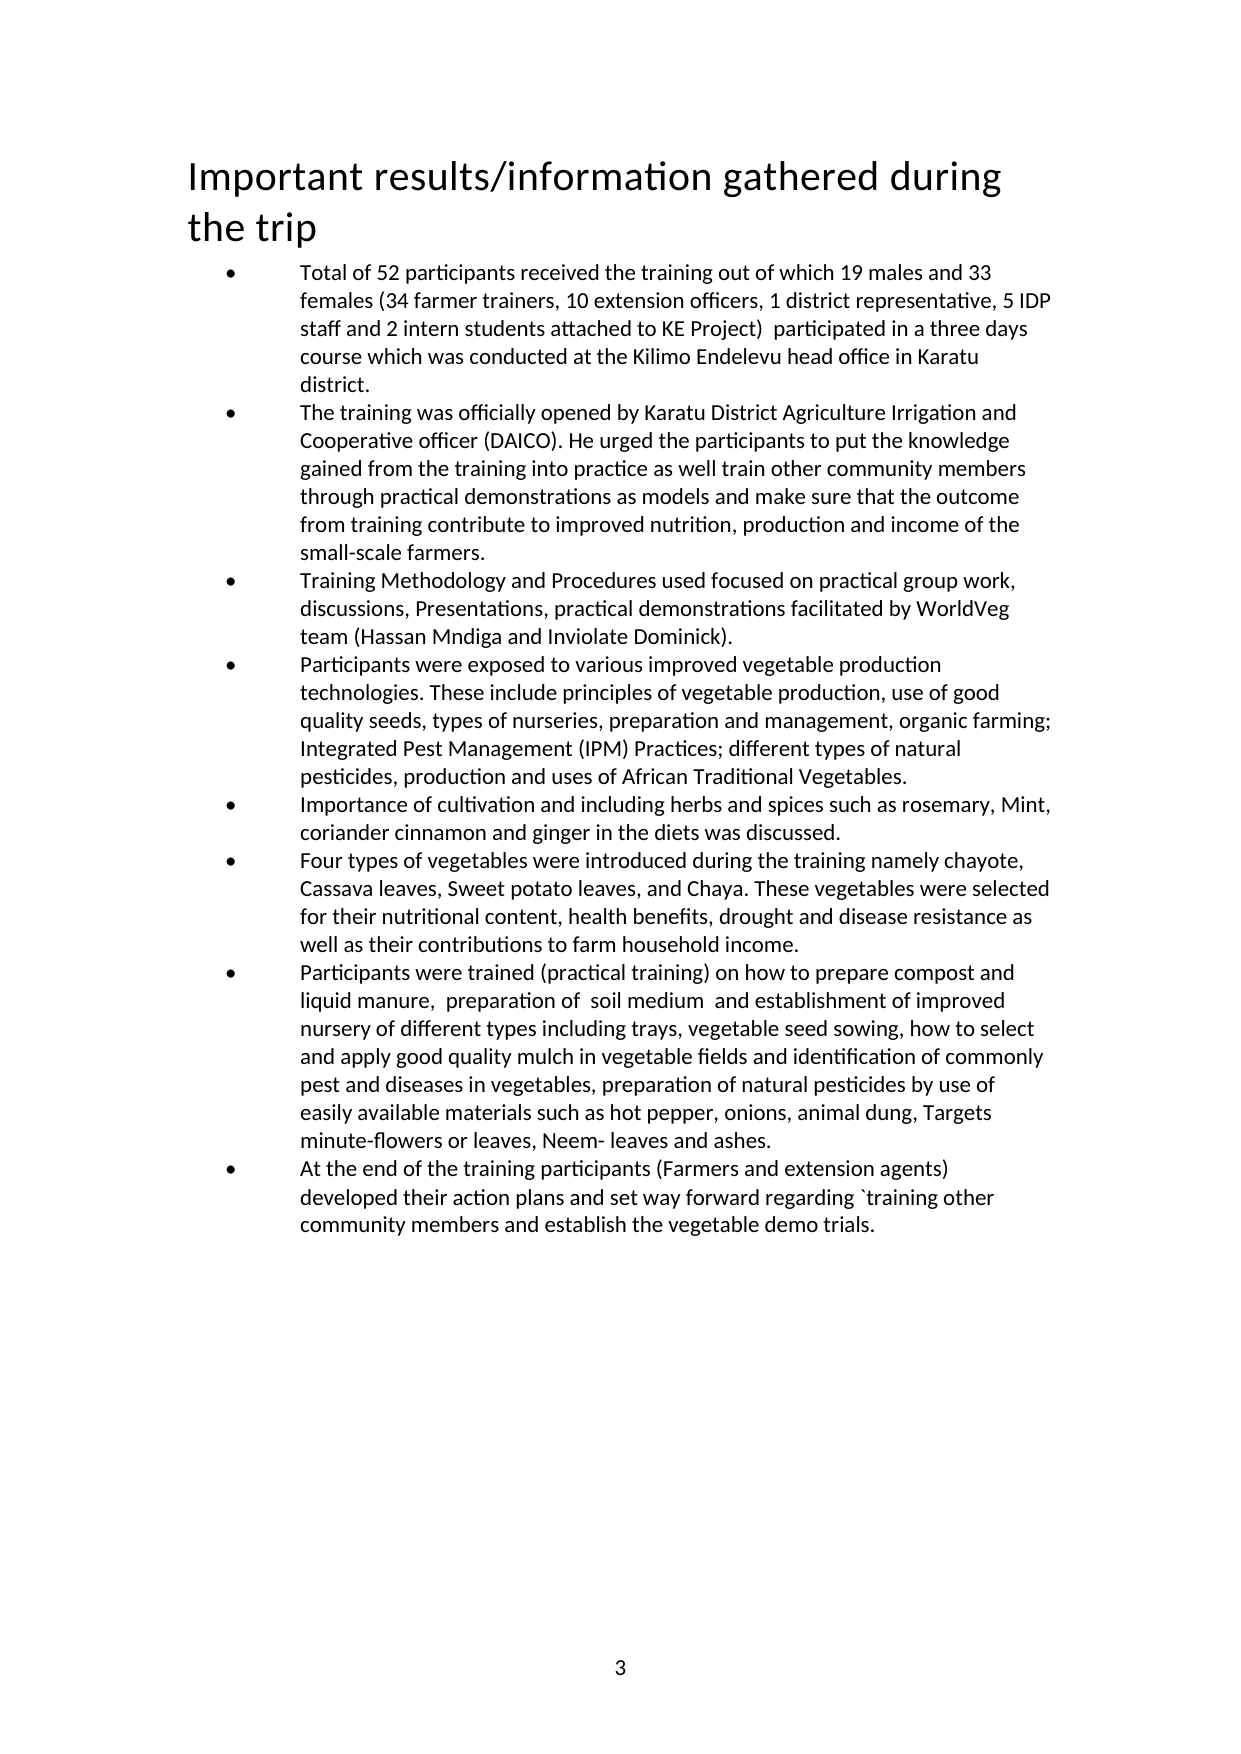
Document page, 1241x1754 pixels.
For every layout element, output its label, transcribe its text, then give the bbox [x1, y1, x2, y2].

subtitle Important results/information gathered during the trip [187, 150, 1053, 252]
list At the end of the training participants (Farmers and extension agents) developed their action plans and set way forward regarding `training other community members and establish the vegetable demo trials. [225, 1154, 1053, 1239]
list Four types of vegetables were introduced during the training namely chayote, Cassava leaves, Sweet potato leaves, and Chaya. These vegetables were selected for their nutritional content, health benefits, drought and disease resistance as well as their contributions to farm household income. [225, 846, 1053, 958]
list Participants were trained (practical training) on how to prepare compost and liquid manure, preparation of soil medium and establishment of improved nursery of different types including trays, vegetable seed sowing, how to select and apply good quality mulch in vegetable fields and identification of commonly pest and diseases in vegetables, preparation of natural pesticides by use of easily available materials such as hot pepper, onions, animal dung, Targets minute-flowers or leaves, Neem- leaves and ashes. [225, 958, 1053, 1154]
list Total of 52 participants received the training out of which 19 males and 33 females (34 farmer trainers, 10 extension officers, 1 district representative, 5 IDP staff and 2 intern students attached to KE Project) participated in a three days course which was conducted at the Kilimo Endelevu head office in Karatu district. [225, 258, 1053, 398]
list Importance of cultivation and including herbs and spices such as rosemary, Mint, coriander cinnamon and ginger in the diets was discussed. [225, 790, 1053, 846]
list The training was officially opened by Karatu District Agriculture Irrigation and Cooperative officer (DAICO). He urged the participants to put the knowledge gained from the training into practice as well train other community members through practical demonstrations as models and make sure that the outcome from training contribute to improved nutrition, production and income of the small-scale farmers. [225, 398, 1053, 566]
list Participants were exposed to various improved vegetable production technologies. These include principles of vegetable production, use of good quality seeds, types of nurseries, preparation and management, organic farming; Integrated Pest Management (IPM) Practices; different types of natural pesticides, production and uses of African Traditional Vegetables. [225, 650, 1053, 790]
list Training Methodology and Procedures used focused on practical group work, discussions, Presentations, practical demonstrations facilitated by WorldVeg team (Hassan Mndiga and Inviolate Dominick). [225, 566, 1053, 650]
